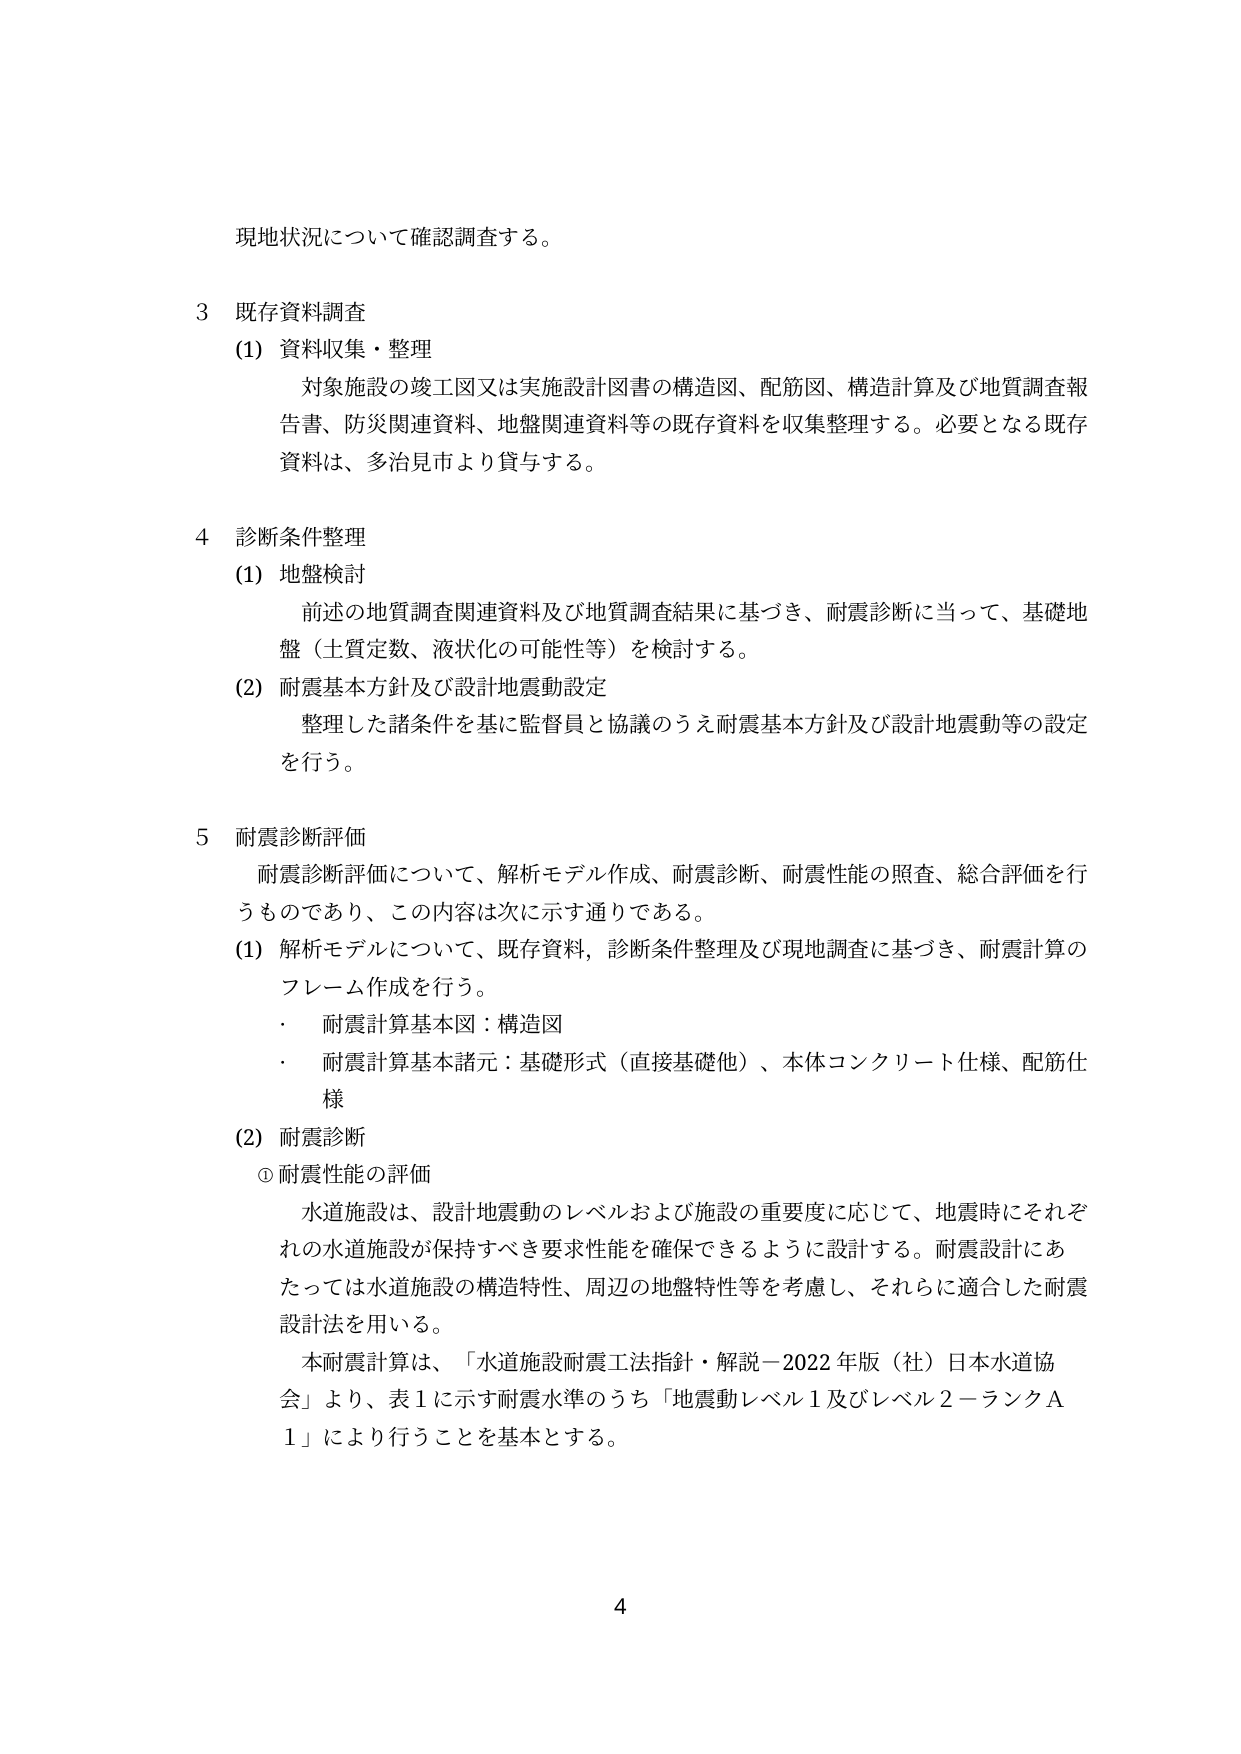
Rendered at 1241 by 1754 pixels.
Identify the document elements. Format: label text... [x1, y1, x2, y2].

list 耐震診断評価 [191, 817, 1092, 854]
list 既存資料調査 [191, 292, 1092, 329]
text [235, 217, 1092, 254]
list 耐震診断 [235, 1117, 1092, 1154]
text 本耐震計算は、「水道施設耐震工法指針・解説－2022 年版（社）日本水道協会」より、表１に示す耐震水準のうち「地震動レベル１及びレベル２－ランクＡ１」により行うことを基本とする。 [279, 1342, 1092, 1454]
text 整理した諸条件を基に監督員と協議のうえ耐震基本方針及び設計地震動等の設定を行う。 [279, 704, 1092, 779]
text 対象施設の竣工図又は実施設計図書の構造図、配筋図、構造計算及び地質調査報告書、防災関連資料、地盤関連資料等の既存資料を収集整理する。必要となる既存資料は、多治見市より貸与する。 [279, 367, 1092, 479]
list 地盤検討 [235, 554, 1092, 592]
text 耐震診断評価について、解析モデル作成、耐震診断、耐震性能の照査、総合評価を行うものであり、この内容は次に示す通りである。 [235, 854, 1092, 929]
list 解析モデルについて、既存資料，診断条件整理及び現地調査に基づき、耐震計算のフレーム作成を行う。 [235, 929, 1092, 1004]
text 水道施設は、設計地震動のレベルおよび施設の重要度に応じて、地震時にそれぞれの水道施設が保持すべき要求性能を確保できるように設計する。耐震設計にあたっては水道施設の構造特性、周辺の地盤特性等を考慮し、それらに適合した耐震設計法を用いる。 [279, 1192, 1092, 1342]
list 耐震計算基本諸元：基礎形式（直接基礎他）、本体コンクリート仕様、配筋仕様 [279, 1042, 1092, 1117]
list 耐震計算基本図：構造図 [279, 1004, 1092, 1042]
list 資料収集・整理 [235, 329, 1092, 367]
text 前述の地質調査関連資料及び地質調査結果に基づき、耐震診断に当って、基礎地盤（土質定数、液状化の可能性等）を検討する。 [279, 592, 1092, 667]
list 診断条件整理 [191, 517, 1092, 554]
list 耐震基本方針及び設計地震動設定 [235, 667, 1092, 704]
text ①耐震性能の評価 [257, 1154, 1092, 1192]
